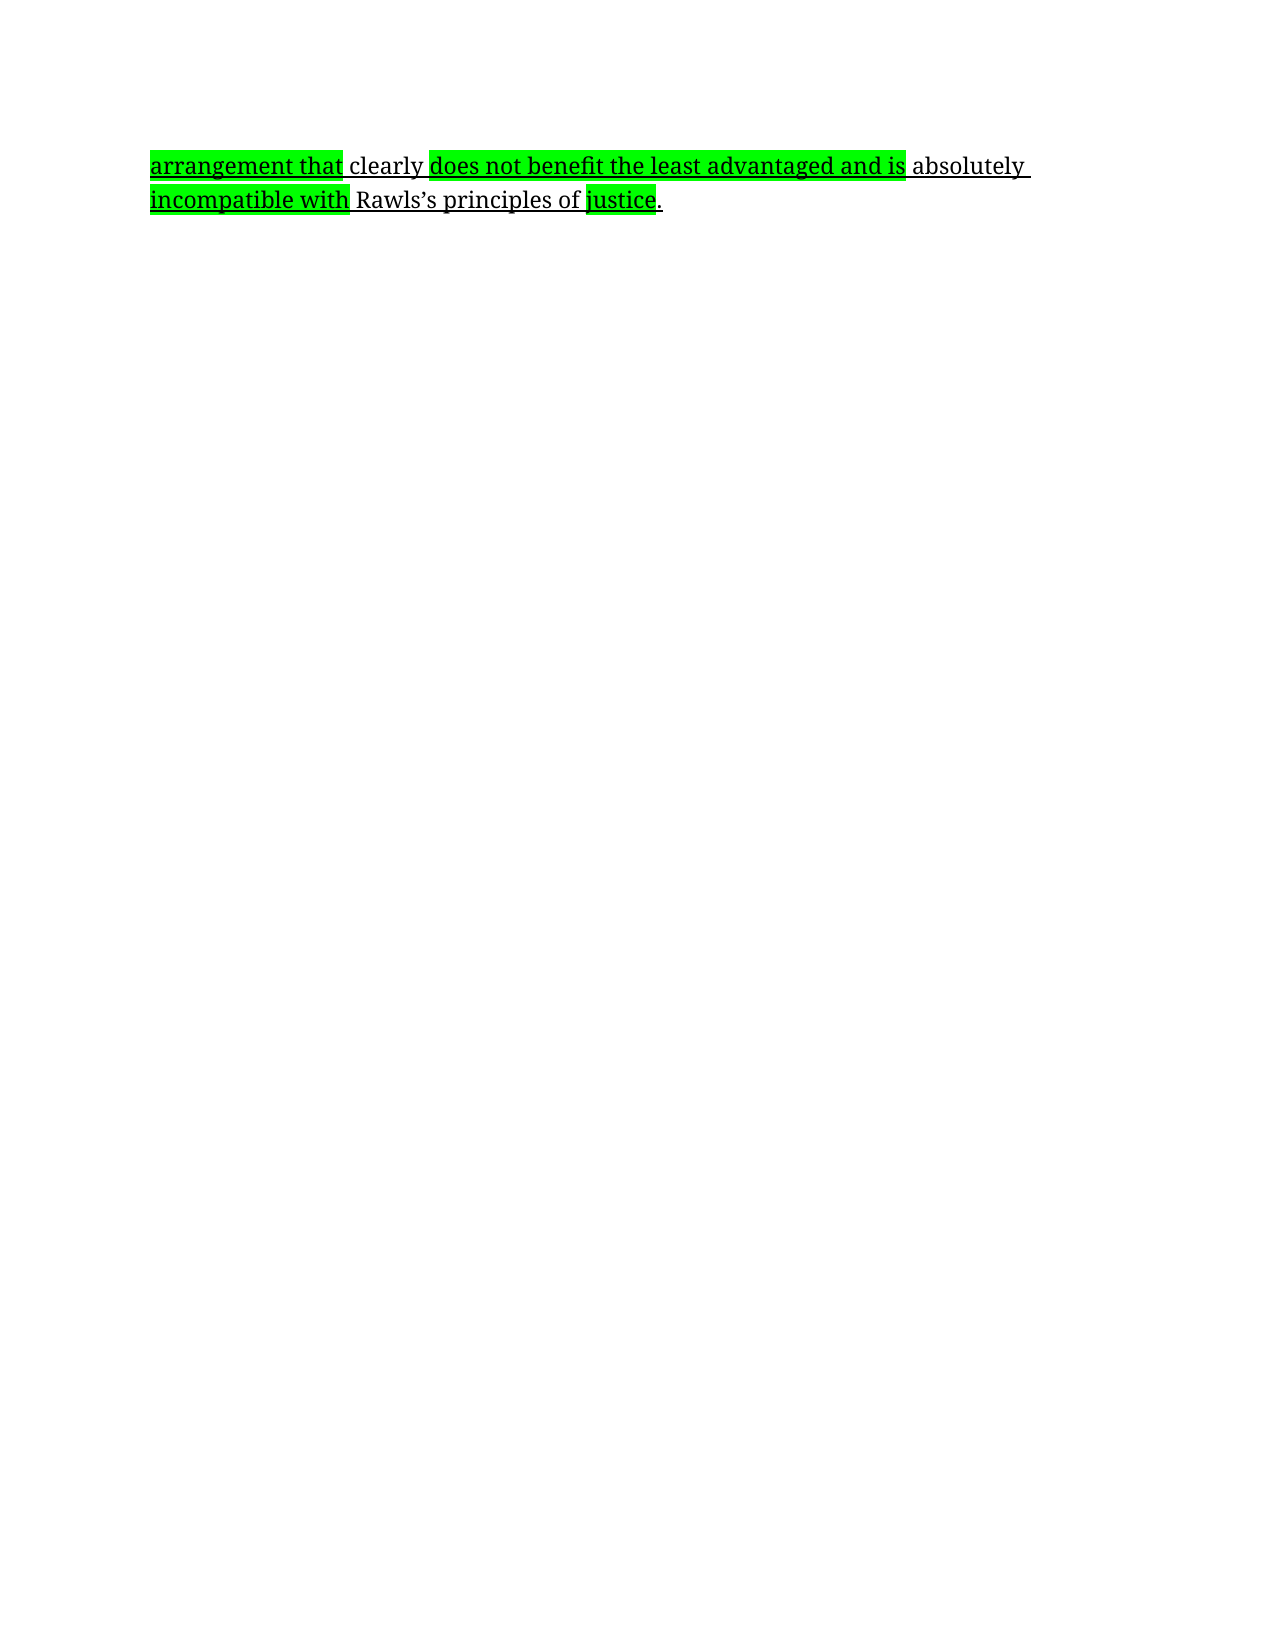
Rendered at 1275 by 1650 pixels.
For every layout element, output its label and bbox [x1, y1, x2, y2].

text [150, 150, 1125, 215]
